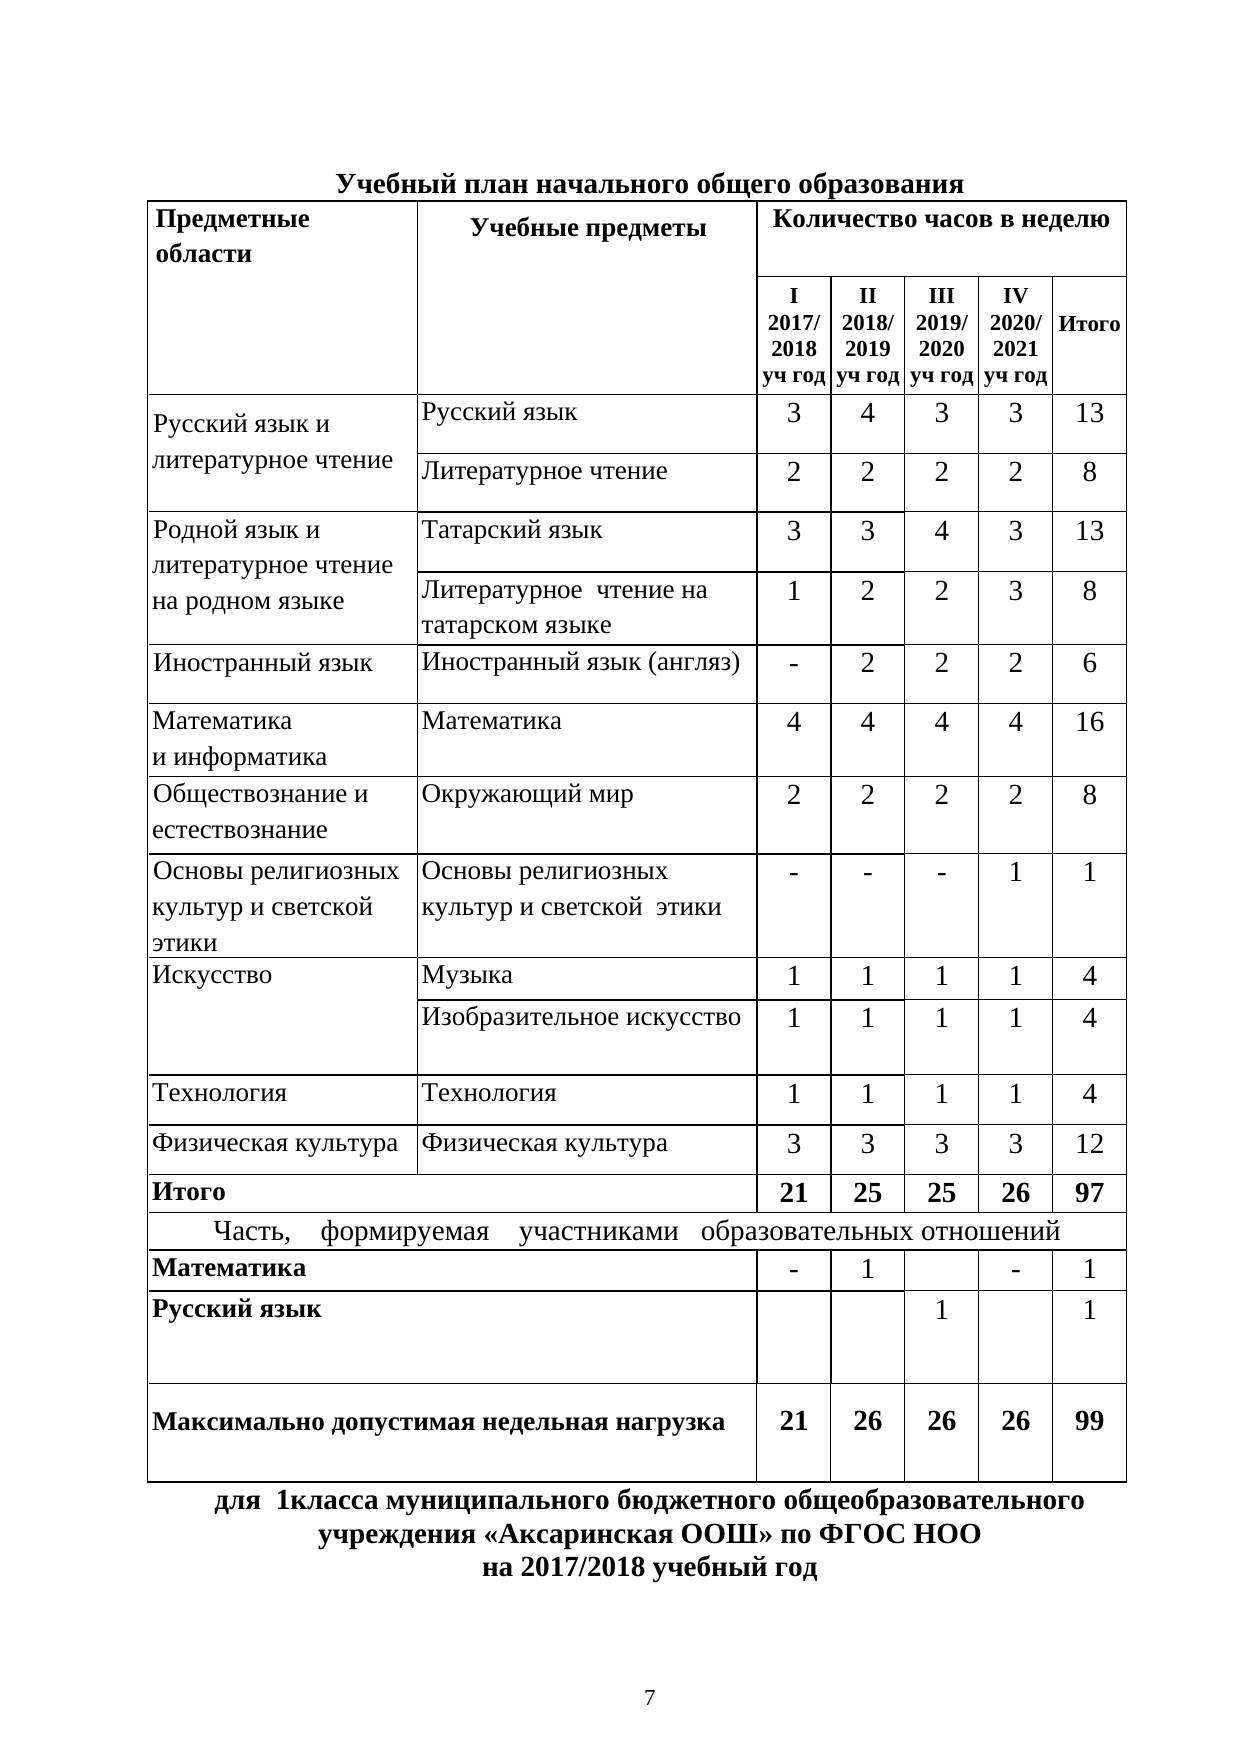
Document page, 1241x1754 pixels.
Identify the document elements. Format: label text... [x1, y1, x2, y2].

table_cell 12 [1053, 1125, 1126, 1174]
table_cell - [758, 1251, 830, 1290]
table_cell Иностранный язык [148, 645, 417, 703]
table_cell 1 [979, 1075, 1052, 1124]
table_cell 13 [1053, 512, 1126, 571]
table_cell III 2019/ 2020 уч год [905, 277, 978, 393]
table_cell Иностранный язык (англяз) [418, 646, 756, 703]
table_cell - [979, 1251, 1052, 1290]
table_cell Татарский язык [418, 513, 756, 571]
table_cell 2 [758, 454, 830, 511]
table_cell 1 [832, 1076, 904, 1124]
table_cell 4 [979, 704, 1052, 776]
table_cell 97 [1053, 1175, 1126, 1211]
table_cell Русский язык [148, 1291, 756, 1382]
table_cell Окружающий мир [418, 777, 756, 853]
table_cell 8 [1053, 454, 1126, 511]
table_cell 1 [1053, 854, 1126, 957]
table_cell Математика и информатика [148, 704, 417, 776]
table_cell 3 [979, 395, 1052, 453]
table_cell 3 [758, 513, 830, 571]
table_cell I 2017/ 2018 уч год [758, 277, 830, 393]
table_cell 1 [905, 958, 978, 999]
table_cell 4 [1053, 1075, 1126, 1124]
table_cell 3 [832, 1126, 904, 1174]
table_cell Родной язык и литературное чтение на родном языке [148, 512, 417, 644]
table_cell 1 [905, 1291, 978, 1382]
table_cell [979, 1291, 1052, 1382]
table_cell 1 [832, 958, 904, 999]
table_cell 1 [979, 958, 1052, 999]
table_cell 16 [1053, 704, 1126, 776]
table_cell 3 [979, 1125, 1052, 1174]
table_cell [418, 276, 756, 393]
table_cell 1 [758, 573, 830, 644]
table_cell Русский язык [418, 395, 756, 453]
table_cell Физическая культура [148, 1125, 417, 1174]
table_cell Математика [148, 1250, 756, 1290]
table_cell 3 [832, 513, 904, 571]
table_cell 2 [832, 573, 904, 644]
table_cell 4 [758, 704, 830, 776]
table_header Предметные области [148, 202, 417, 276]
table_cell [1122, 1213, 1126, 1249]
table_cell 6 [1053, 645, 1126, 703]
table_cell 2 [905, 645, 978, 703]
table_cell 4 [832, 395, 904, 453]
table_cell 8 [1053, 777, 1126, 853]
table_cell Физическая культура [418, 1126, 756, 1174]
table_cell Максимально допустимая недельная нагрузка [148, 1384, 756, 1481]
table_header Количество часов в неделю [758, 202, 1126, 276]
table_cell 26 [831, 1384, 904, 1481]
table_cell 1 [758, 958, 830, 999]
table_cell Музыка [418, 958, 756, 999]
table_cell [148, 999, 417, 1074]
table_cell Математика [418, 704, 756, 776]
table_cell Итого [148, 1175, 756, 1211]
text для 1класса муниципального бюджетного общеобразовательного учреждения «Аксаринская ООШ» по ФГОС НОО [148, 1482, 1152, 1549]
table_cell - [758, 855, 830, 957]
table_cell 2 [905, 777, 978, 853]
table_cell [758, 1292, 830, 1382]
table_cell 2 [979, 645, 1052, 703]
table_header Учебные предметы [418, 202, 756, 276]
table_cell 2 [758, 777, 830, 853]
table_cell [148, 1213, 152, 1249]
table_cell 2 [832, 454, 904, 511]
table_cell 4 [832, 704, 904, 776]
table_cell 1 [1053, 1291, 1126, 1382]
table_cell 2 [979, 454, 1052, 511]
table_cell Обществознание и естествознание [148, 777, 417, 853]
table_cell Русский язык и литературное чтение [148, 395, 417, 511]
table_cell - [832, 855, 904, 957]
table_cell 26 [979, 1384, 1052, 1481]
table_cell 3 [905, 395, 978, 453]
table_cell 21 [757, 1384, 830, 1481]
table_cell 99 [1053, 1384, 1126, 1481]
table_cell 26 [979, 1175, 1052, 1211]
table_cell 4 [1053, 1000, 1126, 1074]
table_cell 1 [905, 1000, 978, 1074]
table_cell 4 [1053, 958, 1126, 999]
table_cell 1 [979, 1000, 1052, 1074]
table_cell IV 2020/ 2021 уч год [979, 277, 1052, 393]
text Учебный план начального общего образования [148, 167, 1152, 200]
table_cell 3 [979, 572, 1052, 644]
table_cell 25 [832, 1175, 904, 1211]
table_cell 1 [1053, 1251, 1126, 1290]
table_cell 1 [832, 1001, 904, 1074]
table_cell - [758, 646, 830, 703]
table_cell 25 [905, 1175, 978, 1211]
table_cell - [905, 854, 978, 957]
table_cell 8 [1053, 572, 1126, 644]
table_cell 1 [758, 1076, 830, 1124]
table_cell Основы религиозных культур и светской этики [418, 855, 756, 957]
table_cell Технология [418, 1076, 756, 1124]
table_cell [148, 276, 417, 393]
table_cell 21 [758, 1175, 830, 1211]
table_cell Основы религиозных культур и светской этики [148, 854, 417, 957]
table_cell II 2018/ 2019 уч год [832, 277, 904, 393]
table_cell 26 [905, 1384, 978, 1481]
table_cell 2 [905, 454, 978, 511]
table_cell Искусство [148, 958, 417, 999]
text на 2017/2018 учебный год [148, 1549, 1152, 1583]
table_cell 4 [905, 512, 978, 571]
table_cell 2 [832, 646, 904, 703]
table_cell 3 [905, 1125, 978, 1174]
table_cell 2 [832, 777, 904, 853]
table_cell Технология [148, 1075, 417, 1124]
table_cell [832, 1292, 904, 1382]
table_cell 3 [979, 512, 1052, 571]
table_cell Литературное чтение на татарском языке [418, 573, 756, 644]
table_cell 13 [1053, 395, 1126, 453]
table_cell 1 [905, 1075, 978, 1124]
table_cell 3 [758, 395, 830, 453]
table_cell 1 [832, 1251, 904, 1290]
table_cell Итого [1053, 277, 1126, 393]
table_cell 2 [979, 777, 1052, 853]
table_cell 1 [758, 1001, 830, 1074]
table_cell 2 [905, 572, 978, 644]
table_cell Изобразительное искусство [418, 1001, 756, 1074]
table_cell 1 [979, 854, 1052, 957]
table_cell 3 [758, 1126, 830, 1174]
table_cell 4 [905, 704, 978, 776]
table_cell [905, 1251, 978, 1290]
table_cell Литературное чтение [418, 454, 756, 511]
